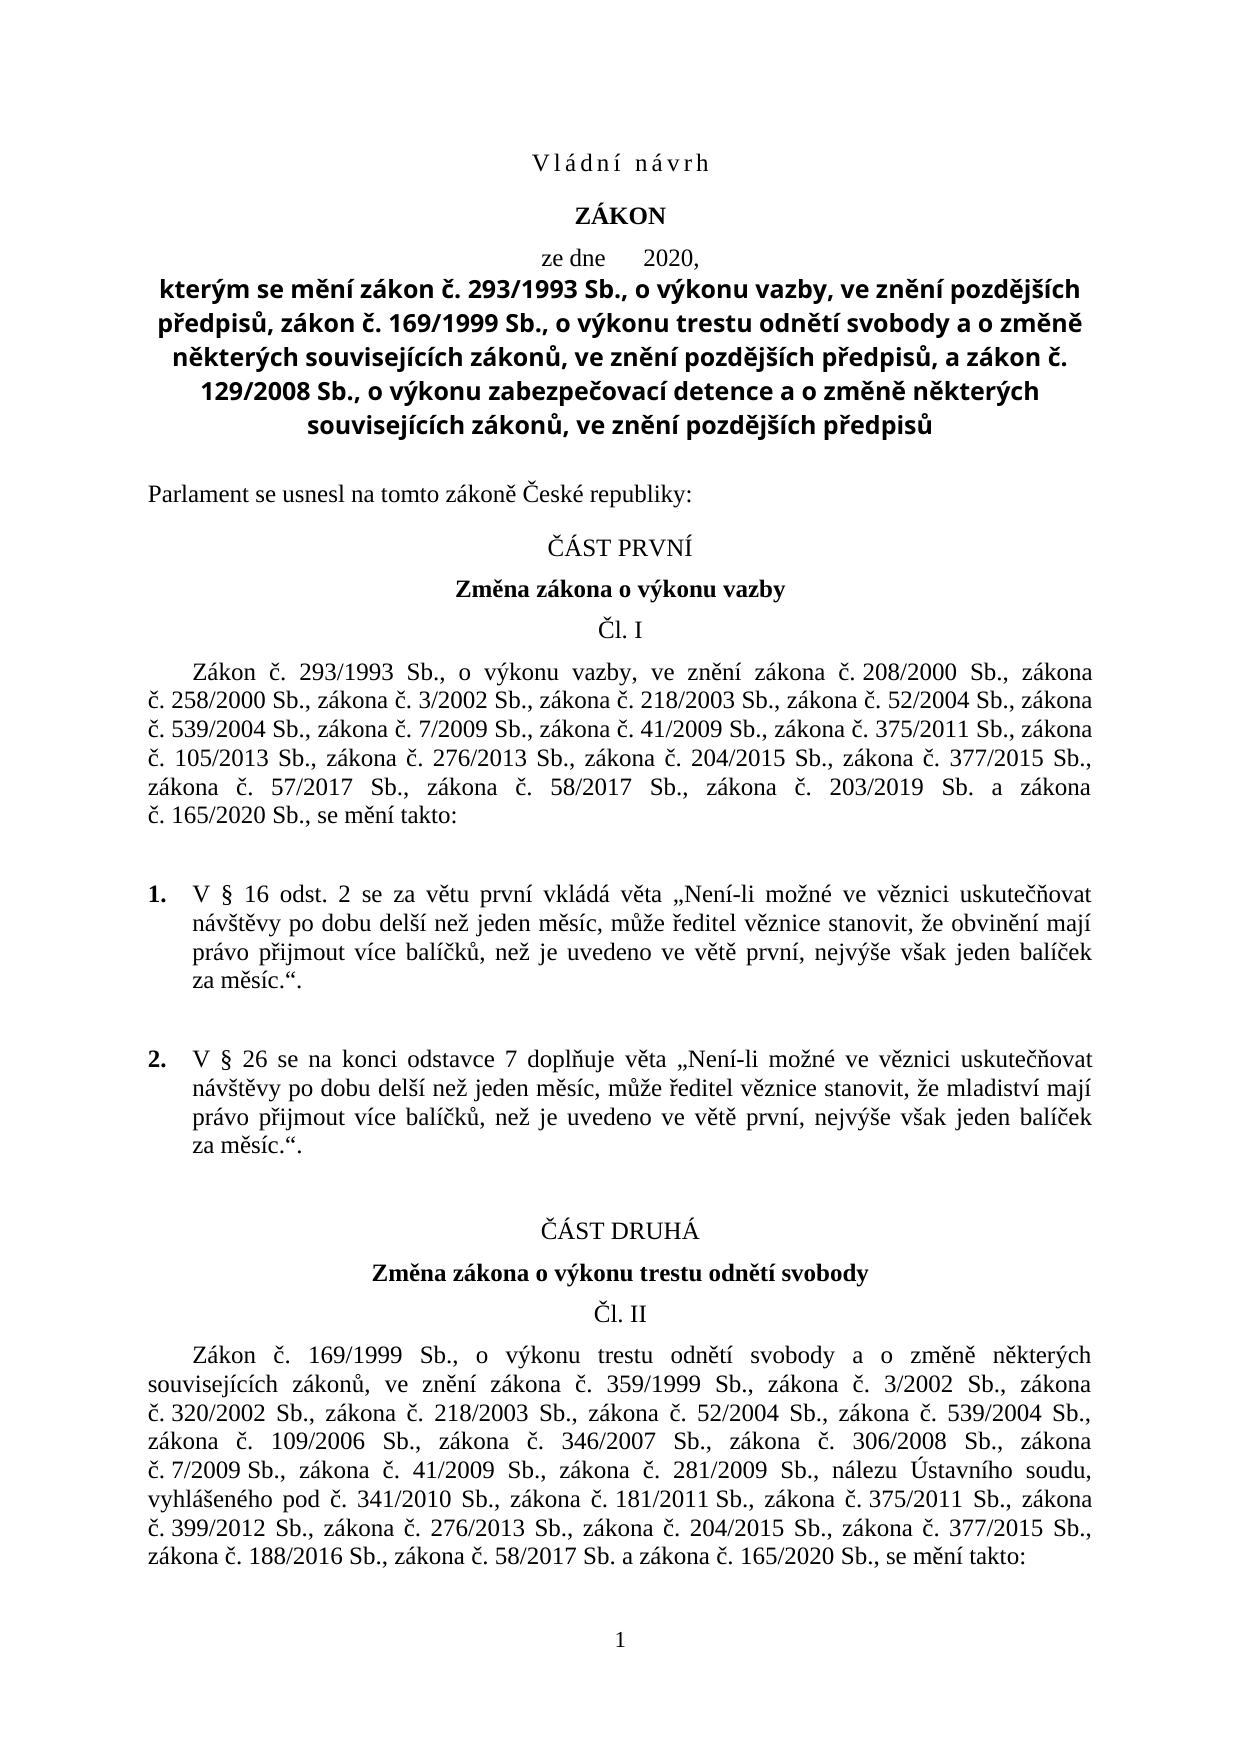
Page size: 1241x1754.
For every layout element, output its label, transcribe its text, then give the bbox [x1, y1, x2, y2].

text Čl. I [148, 615, 1093, 644]
text Zákon č. 293/1993 Sb., o výkonu vazby, ve znění zákona č. 208/2000 Sb., zákona č. 258/2000 Sb., zákona č. 3/2002 Sb., zákona č. 218/2003 Sb., zákona č. 52/2004 Sb., zákona č. 539/2004 Sb., zákona č. 7/2009 Sb., zákona č. 41/2009 Sb., zákona č. 375/2011 Sb., zákona č. 105/2013 Sb., zákona č. 276/2013 Sb., zákona č. 204/2015 Sb., zákona č. 377/2015 Sb., zákona č. 57/2017 Sb., zákona č. 58/2017 Sb., zákona č. 203/2019 Sb. a zákona č. 165/2020 Sb., se mění takto: [148, 657, 1093, 829]
text kterým se mění zákon č. 293/1993 Sb., o výkonu vazby, ve znění pozdějších předpisů, zákon č. 169/1999 Sb., o výkonu trestu odnětí svobody a o změně některých souvisejících zákonů, ve znění pozdějších předpisů, a zákon č. 129/2008 Sb., o výkonu zabezpečovací detence a o změně některých souvisejících zákonů, ve znění pozdějších předpisů [148, 271, 1093, 442]
text ZÁKON [148, 201, 1093, 230]
text Parlament se usnesl na tomto zákoně České republiky: [148, 479, 1093, 508]
text ČÁST DRUHÁ [148, 1216, 1093, 1245]
text ČÁST PRVNÍ [148, 533, 1093, 562]
text Vládní návrh [148, 148, 1093, 176]
list V § 26 se na konci odstavce 7 doplňuje věta „Není-li možné ve věznici uskutečňovat návštěvy po dobu delší než jeden měsíc, může ředitel věznice stanovit, že mladiství mají právo přijmout více balíčků, než je uvedeno ve větě první, nejvýše však jeden balíček za měsíc.“. [148, 1044, 1093, 1159]
text ze dne 2020, [148, 243, 1093, 271]
text Zákon č. 169/1999 Sb., o výkonu trestu odnětí svobody a o změně některých souvisejících zákonů, ve znění zákona č. 359/1999 Sb., zákona č. 3/2002 Sb., zákona č. 320/2002 Sb., zákona č. 218/2003 Sb., zákona č. 52/2004 Sb., zákona č. 539/2004 Sb., zákona č. 109/2006 Sb., zákona č. 346/2007 Sb., zákona č. 306/2008 Sb., zákona č. 7/2009 Sb., zákona č. 41/2009 Sb., zákona č. 281/2009 Sb., nálezu Ústavního soudu, vyhlášeného pod č. 341/2010 Sb., zákona č. 181/2011 Sb., zákona č. 375/2011 Sb., zákona č. 399/2012 Sb., zákona č. 276/2013 Sb., zákona č. 204/2015 Sb., zákona č. 377/2015 Sb., zákona č. 188/2016 Sb., zákona č. 58/2017 Sb. a zákona č. 165/2020 Sb., se mění takto: [148, 1340, 1093, 1570]
text Čl. II [148, 1299, 1093, 1328]
text Změna zákona o výkonu trestu odnětí svobody [148, 1258, 1093, 1286]
list V § 16 odst. 2 se za větu první vkládá věta „Není-li možné ve věznici uskutečňovat návštěvy po dobu delší než jeden měsíc, může ředitel věznice stanovit, že obvinění mají právo přijmout více balíčků, než je uvedeno ve větě první, nejvýše však jeden balíček za měsíc.“. [148, 879, 1093, 994]
text Změna zákona o výkonu vazby [148, 574, 1093, 603]
